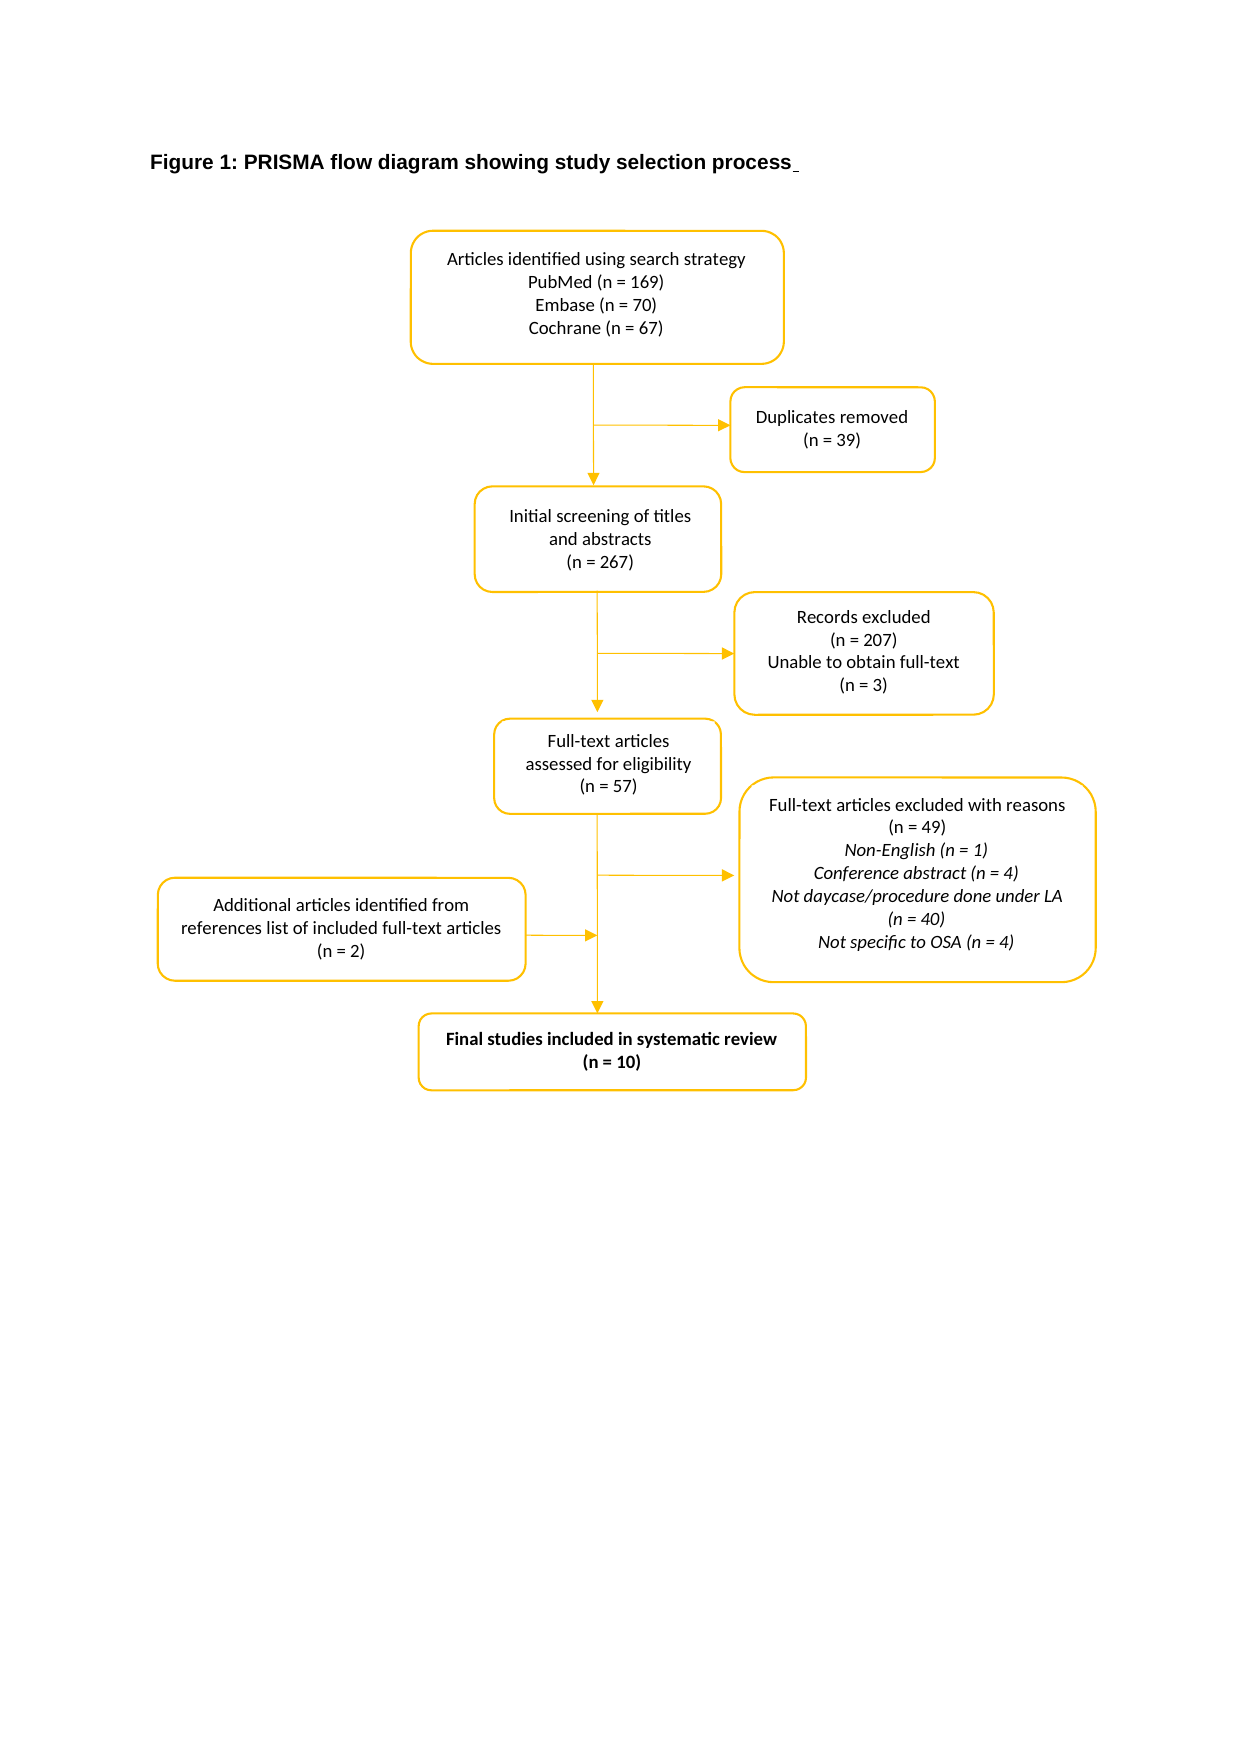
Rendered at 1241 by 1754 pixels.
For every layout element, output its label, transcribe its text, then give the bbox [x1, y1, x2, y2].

text Figure 1: PRISMA flow diagram showing study selection process [150, 150, 1090, 174]
